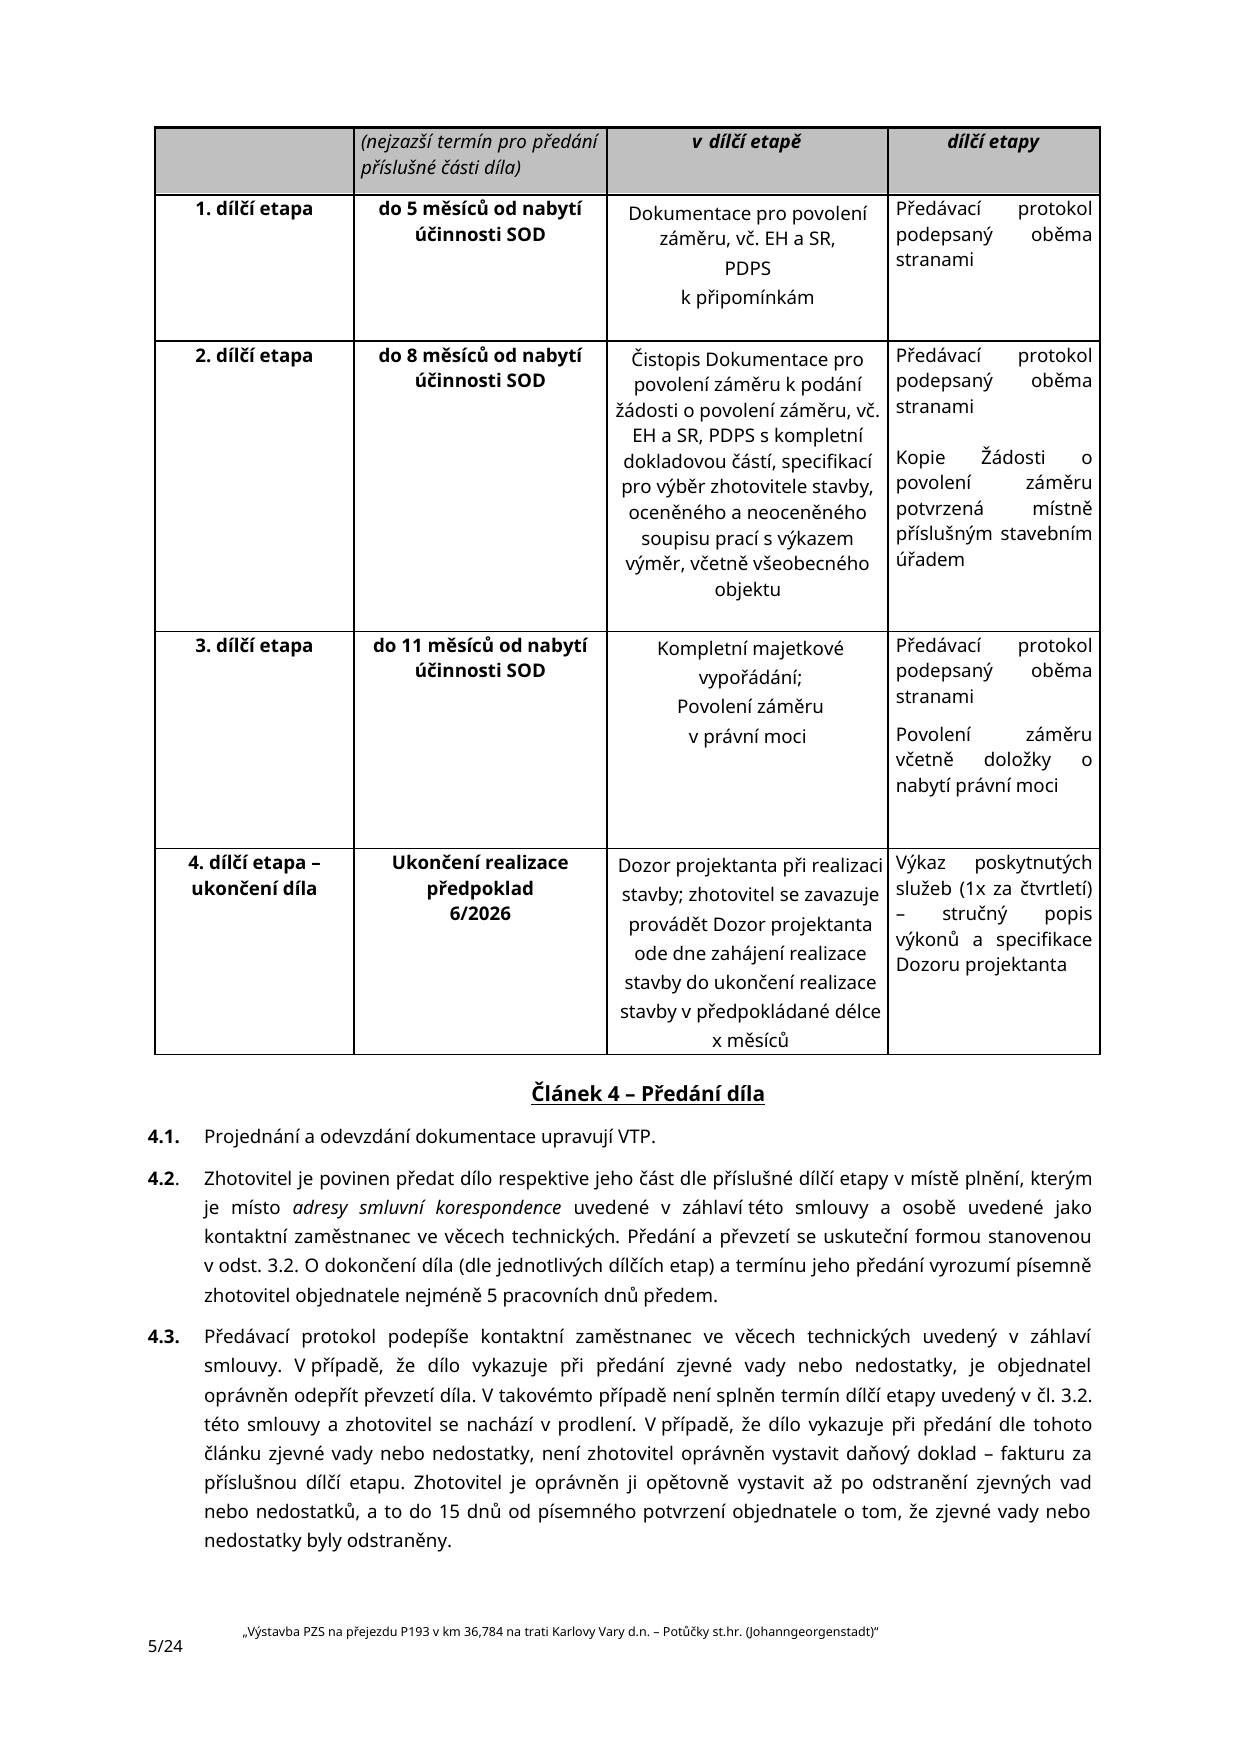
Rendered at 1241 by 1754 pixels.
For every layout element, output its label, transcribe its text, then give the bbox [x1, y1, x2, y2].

text 4.1. Projednání a odevzdání dokumentace upravují VTP. [148, 1120, 1092, 1149]
table_cell Dokumentace pro povolení záměru, vč. EH a SR, PDPS k připomínkám [608, 196, 887, 340]
table_cell Kompletní majetkové vypořádání; Povolení záměru v právní moci [608, 632, 887, 848]
table_cell Dozor projektanta při realizaci stavby; zhotovitel se zavazuje provádět Dozor projektanta ode dne zahájení realizace stavby do ukončení realizace stavby v předpokládané délce x měsíců [608, 849, 887, 1053]
subtitle Článek 4 – Předání díla [204, 1079, 1092, 1108]
text 4.3. Předávací protokol podepíše kontaktní zaměstnanec ve věcech technických uvedený v záhlaví smlouvy. V případě, že dílo vykazuje při předání zjevné vady nebo nedostatky, je objednatel oprávněn odepřít převzetí díla. V takovémto případě není splněn termín dílčí etapy uvedený v čl. 3.2. této smlouvy a zhotovitel se nachází v prodlení. V případě, že dílo vykazuje při předání dle tohoto článku zjevné vady nebo nedostatky, není zhotovitel oprávněn vystavit daňový doklad – fakturu za příslušnou dílčí etapu. Zhotovitel je oprávněn ji opětovně vystavit až po odstranění zjevných vad nebo nedostatků, a to do 15 dnů od písemného potvrzení objednatele o tom, že zjevné vady nebo nedostatky byly odstraněny. [148, 1320, 1092, 1554]
table_cell do 5 měsíců od nabytí účinnosti SOD [355, 196, 606, 340]
table_cell Čistopis Dokumentace pro povolení záměru k podání žádosti o povolení záměru, vč. EH a SR, PDPS s kompletní dokladovou částí, specifikací pro výběr zhotovitele stavby, oceněného a neoceněného soupisu prací s výkazem výměr, včetně všeobecného objektu [608, 342, 887, 631]
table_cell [608, 129, 887, 193]
table_cell Předávací protokol podepsaný oběma stranami [889, 196, 1099, 340]
table_cell do 11 měsíců od nabytí účinnosti SOD [355, 632, 606, 848]
table_cell Předávací protokol podepsaný oběma stranami Povolení záměru včetně doložky o nabytí právní moci [889, 632, 1099, 848]
table_cell 2. dílčí etapa [156, 342, 353, 631]
table_cell Výkaz poskytnutých služeb (1x za čtvrtletí) – stručný popis výkonů a specifikace Dozoru projektanta [889, 849, 1099, 1053]
table_cell do 8 měsíců od nabytí účinnosti SOD [355, 342, 606, 631]
table_cell Etapa [156, 129, 353, 193]
table_cell Ukončení realizace předpoklad 6/2026 [355, 849, 606, 1053]
table_cell (nejzazší termín pro předání příslušné části díla) [355, 129, 606, 193]
table_cell 3. dílčí etapa [156, 632, 353, 848]
text 4.2. Zhotovitel je povinen předat dílo respektive jeho část dle příslušné dílčí etapy v místě plnění, kterým je místo adresy smluvní korespondence uvedené v záhlaví této smlouvy a osobě uvedené jako kontaktní zaměstnanec ve věcech technických. Předání a převzetí se uskuteční formou stanovenou v odst. 3.2. O dokončení díla (dle jednotlivých dílčích etap) a termínu jeho předání vyrozumí písemně zhotovitel objednatele nejméně 5 pracovních dnů předem. [148, 1162, 1092, 1308]
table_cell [889, 129, 1099, 193]
table_cell Předávací protokol podepsaný oběma stranami Kopie Žádosti o povolení záměru potvrzená místně příslušným stavebním úřadem [889, 342, 1099, 631]
table_cell 4. dílčí etapa – ukončení díla [156, 849, 353, 1053]
table_cell 1. dílčí etapa [156, 196, 353, 340]
